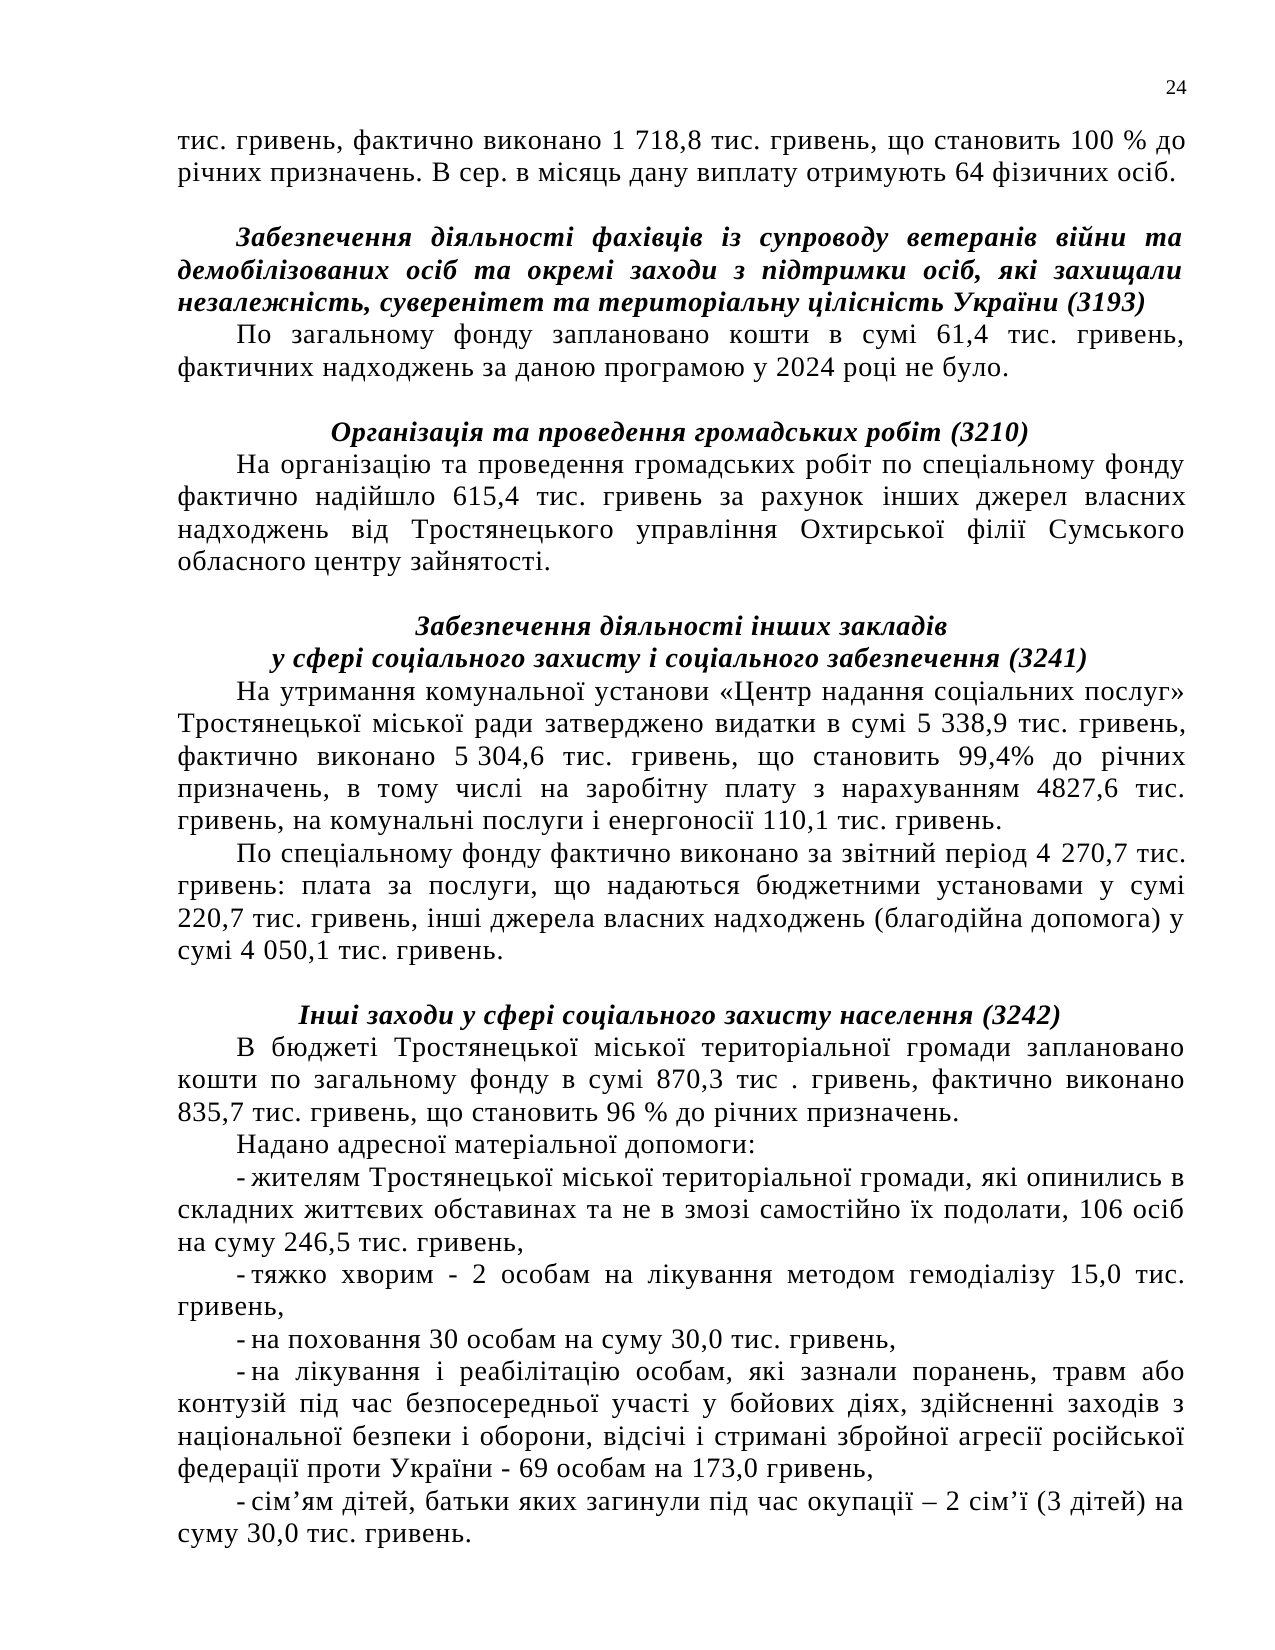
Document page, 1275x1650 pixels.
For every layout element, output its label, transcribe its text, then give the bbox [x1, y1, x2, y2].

list на лікування і реабілітацію особам, які зазнали поранень, травм або контузій під час безпосередньої участі у бойових діях, здійсненні заходів з національної безпеки і оборони, відсічі і стримані збройної агресії російської федерації проти України - 69 особам на 173,0 гривень, [177, 1354, 1186, 1484]
text у сфері соціального захисту і соціального забезпечення (3241) [177, 641, 1186, 674]
text Організація та проведення громадських робіт (3210) [177, 415, 1186, 447]
text На утримання комунальної установи «Центр надання соціальних послуг» Тростянецької міської ради затверджено видатки в сумі 5 338,9 тис. гривень, фактично виконано 5 304,6 тис. гривень, що становить 99,4% до річних призначень, в тому числі на заробітну плату з нарахуванням 4827,6 тис. гривень, на комунальні послуги і енергоносії 110,1 тис. гривень. [177, 674, 1186, 836]
text Забезпечення діяльності інших закладів [177, 609, 1186, 641]
text В бюджеті Тростянецької міської територіальної громади заплановано кошти по загальному фонду в сумі 870,3 тис . гривень, фактично виконано 835,7 тис. гривень, що становить 96 % до річних призначень. [177, 1030, 1186, 1127]
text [177, 123, 1186, 188]
list тяжко хворим - 2 особам на лікування методом гемодіалізу 15,0 тис. гривень, [177, 1257, 1186, 1322]
text Надано адресної матеріальної допомоги: [177, 1127, 1186, 1160]
list жителям Тростянецької міської територіальної громади, які опинились в складних життєвих обставинах та не в змозі самостійно їх подолати, 106 осіб на суму 246,5 тис. гривень, [177, 1160, 1186, 1257]
list сім’ям дітей, батьки яких загинули під час окупації – 2 сім’ї (3 дітей) на суму 30,0 тис. гривень. [177, 1484, 1186, 1548]
text На організацію та проведення громадських робіт по спеціальному фонду фактично надійшло 615,4 тис. гривень за рахунок інших джерел власних надходжень від Тростянецького управління Охтирської філії Сумського обласного центру зайнятості. [177, 447, 1186, 577]
text По загальному фонду заплановано кошти в сумі 61,4 тис. гривень, фактичних надходжень за даною програмою у 2024 році не було. [177, 317, 1186, 382]
text Забезпечення діяльності фахівців із супроводу ветеранів війни та демобілізованих осіб та окремі заходи з підтримки осіб, які захищали незалежність, суверенітет та територіальну цілісність України (3193) [177, 220, 1186, 317]
text По спеціальному фонду фактично виконано за звітний період 4 270,7 тис. гривень: плата за послуги, що надаються бюджетними установами у сумі 220,7 тис. гривень, інші джерела власних надходжень (благодійна допомога) у сумі 4 050,1 тис. гривень. [177, 836, 1186, 965]
list на поховання 30 особам на суму 30,0 тис. гривень, [177, 1322, 1186, 1354]
text Інші заходи у сфері соціального захисту населення (3242) [177, 998, 1186, 1030]
